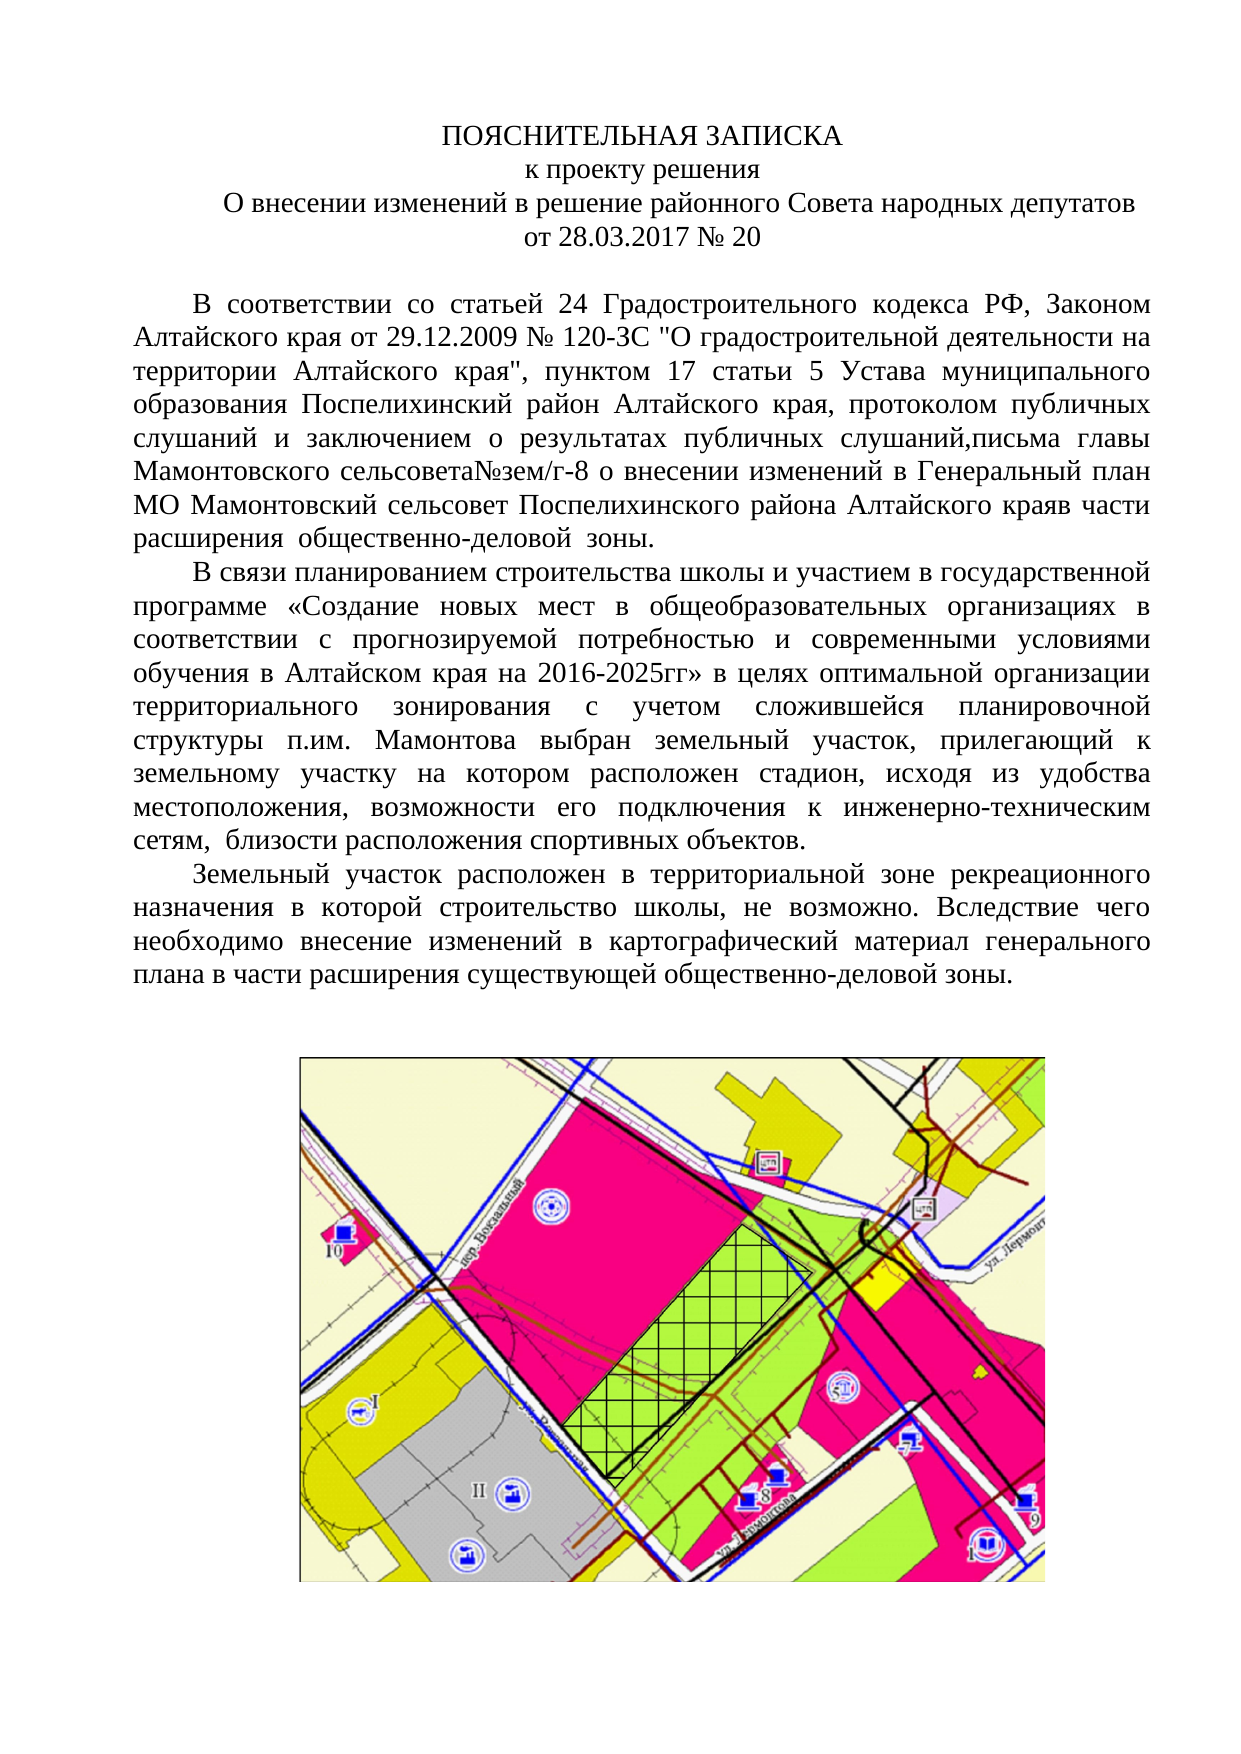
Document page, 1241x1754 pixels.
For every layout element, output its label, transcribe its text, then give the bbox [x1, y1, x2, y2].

text В соответствии со статьей 24 Градостроительного кодекса РФ, Законом Алтайского края от 29.12.2009 № 120-ЗС "О градостроительной деятельности на территории Алтайского края", пунктом 17 статьи 5 Устава муниципального образования Поспелихинский район Алтайского края, протоколом публичных слушаний и заключением о результатах публичных слушаний,письма главы Мамонтовского сельсовета№зем/г-8 о внесении изменений в Генеральный план МО Мамонтовский сельсовет Поспелихинского района Алтайского краяв части расширения общественно-деловой зоны. [133, 286, 1152, 554]
picture [298, 1057, 1046, 1582]
text к проекту решения [133, 152, 1152, 185]
text В связи планированием строительства школы и участием в государственной программе «Создание новых мест в общеобразовательных организациях в соответствии с прогнозируемой потребностью и современными условиями обучения в Алтайском края на 2016-2025гг» в целях оптимальной организации территориального зонирования с учетом сложившейся планировочной структуры п.им. Мамонтова выбран земельный участок, прилегающий к земельному участку на котором расположен стадион, исходя из удобства местоположения, возможности его подключения к инженерно-техническим сетям, близости расположения спортивных объектов. [133, 554, 1152, 856]
text О внесении изменений в решение районного Совета народных депутатов от 28.03.2017 № 20 [133, 185, 1152, 252]
text Земельный участок расположен в территориальной зоне рекреационного назначения в которой строительство школы, не возможно. Вследствие чего необходимо внесение изменений в картографический материал генерального плана в части расширения существующей общественно-деловой зоны. [133, 856, 1152, 990]
text ПОЯСНИТЕЛЬНАЯ ЗАПИСКА [133, 118, 1152, 152]
